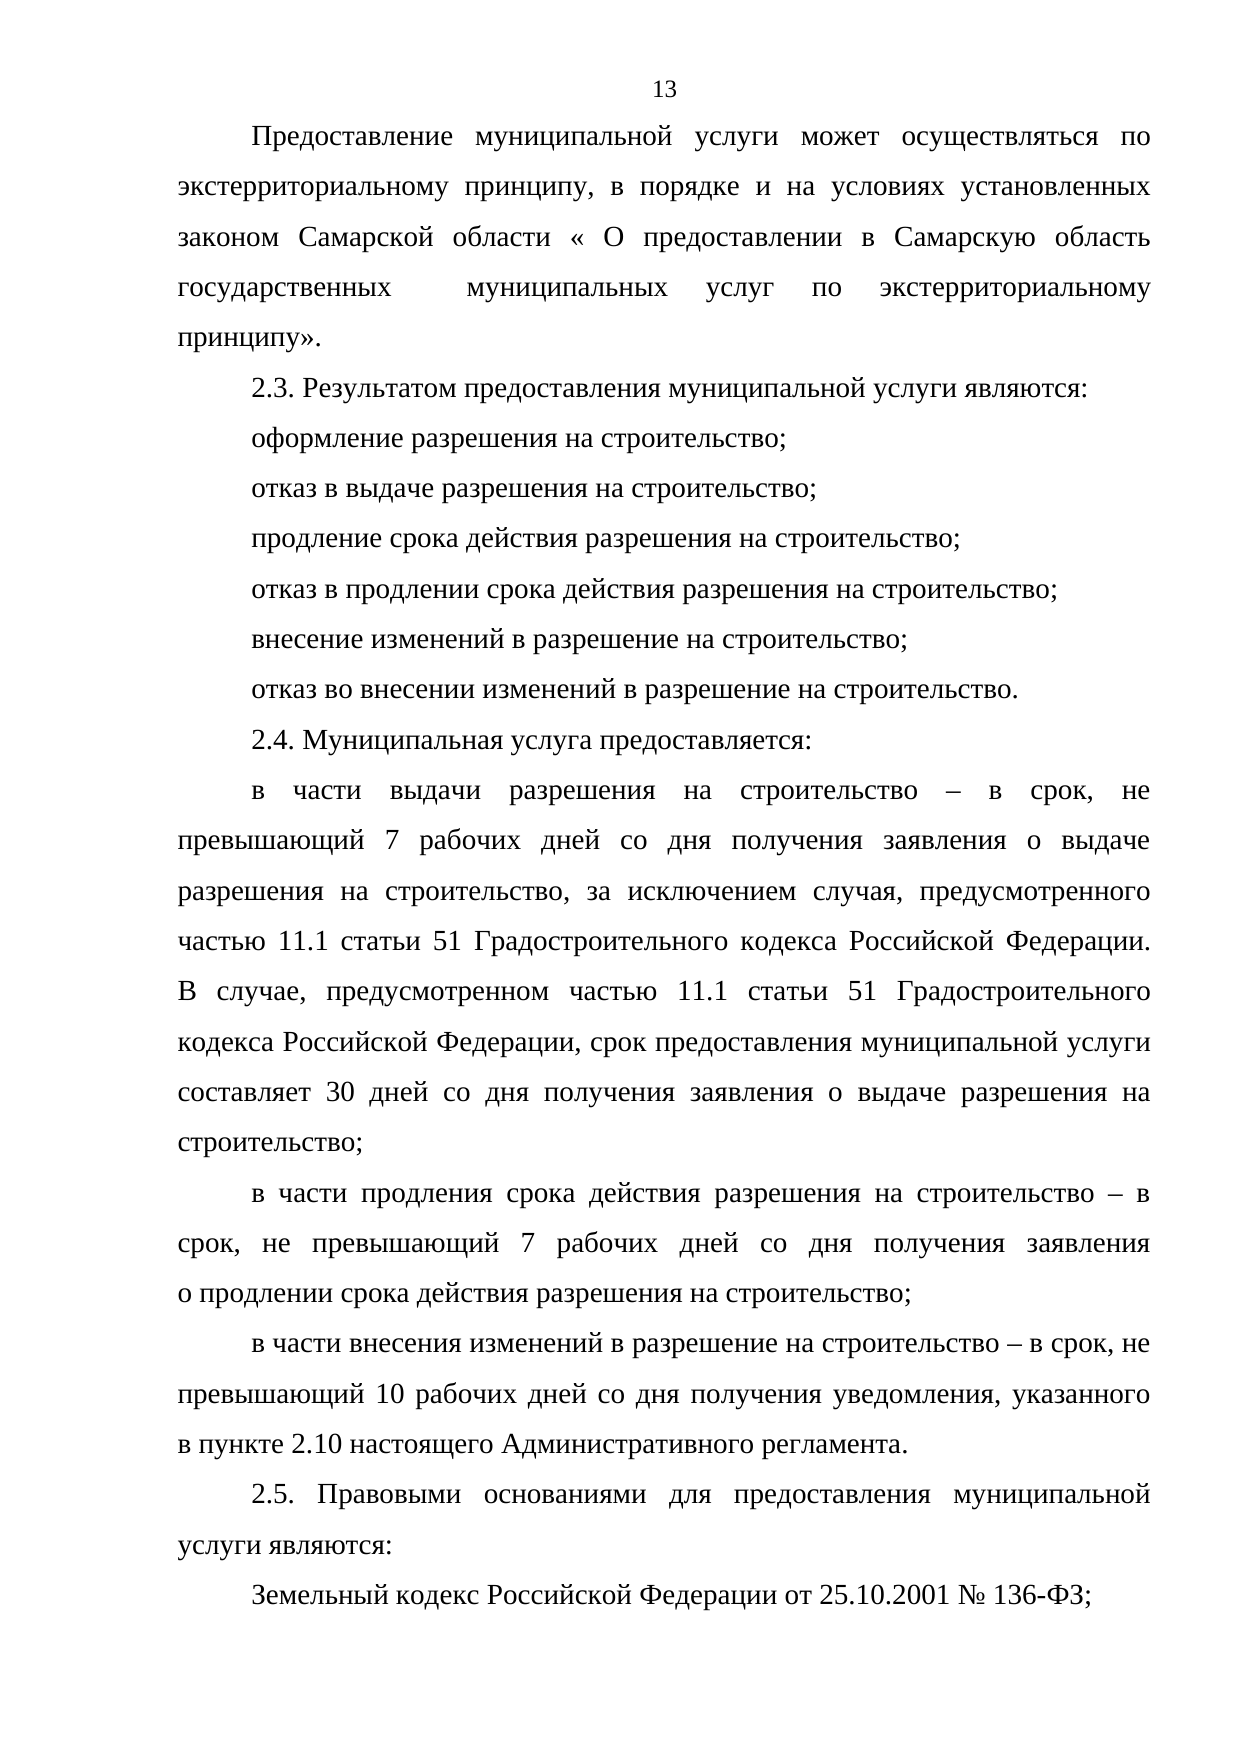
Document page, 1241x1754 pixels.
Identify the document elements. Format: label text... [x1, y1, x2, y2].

text отказ в продлении срока действия разрешения на строительство; [177, 571, 1152, 604]
text в части выдачи разрешения на строительство – в срок, не превышающий 7 рабочих дней со дня получения заявления о выдаче разрешения на строительство, за исключением случая, предусмотренного частью 11.1 статьи 51 Градостроительного кодекса Российской Федерации. В случае, предусмотренном частью 11.1 статьи 51 Градостроительного кодекса Российской Федерации, срок предоставления муниципальной услуги составляет 30 дней со дня получения заявления о выдаче разрешения на строительство; [177, 772, 1152, 1158]
text внесение изменений в разрешение на строительство; [177, 621, 1152, 655]
text отказ во внесении изменений в разрешение на строительство. [177, 672, 1152, 705]
text продление срока действия разрешения на строительство; [177, 521, 1152, 554]
text отказ в выдаче разрешения на строительство; [177, 470, 1152, 504]
text оформление разрешения на строительство; [177, 420, 1152, 453]
text 2.3. Результатом предоставления муниципальной услуги являются: [177, 370, 1152, 403]
text в части продления срока действия разрешения на строительство – в срок, не превышающий 7 рабочих дней со дня получения заявления о продлении срока действия разрешения на строительство; [177, 1175, 1152, 1309]
text 2.5. Правовыми основаниями для предоставления муниципальной услуги являются: [177, 1477, 1152, 1560]
text Земельный кодекс Российской Федерации от 25.10.2001 № 136-ФЗ; [177, 1577, 1152, 1611]
text в части внесения изменений в разрешение на строительство – в срок, не превышающий 10 рабочих дней со дня получения уведомления, указанного в пункте 2.10 настоящего Административного регламента. [177, 1326, 1152, 1460]
text 2.4. Муниципальная услуга предоставляется: [177, 722, 1152, 755]
text Предоставление муниципальной услуги может осуществляться по экстерриториальному принципу, в порядке и на условиях установленных законом Самарской области « О предоставлении в Самарскую область государственных муниципальных услуг по экстерриториальному принципу». [177, 118, 1152, 353]
